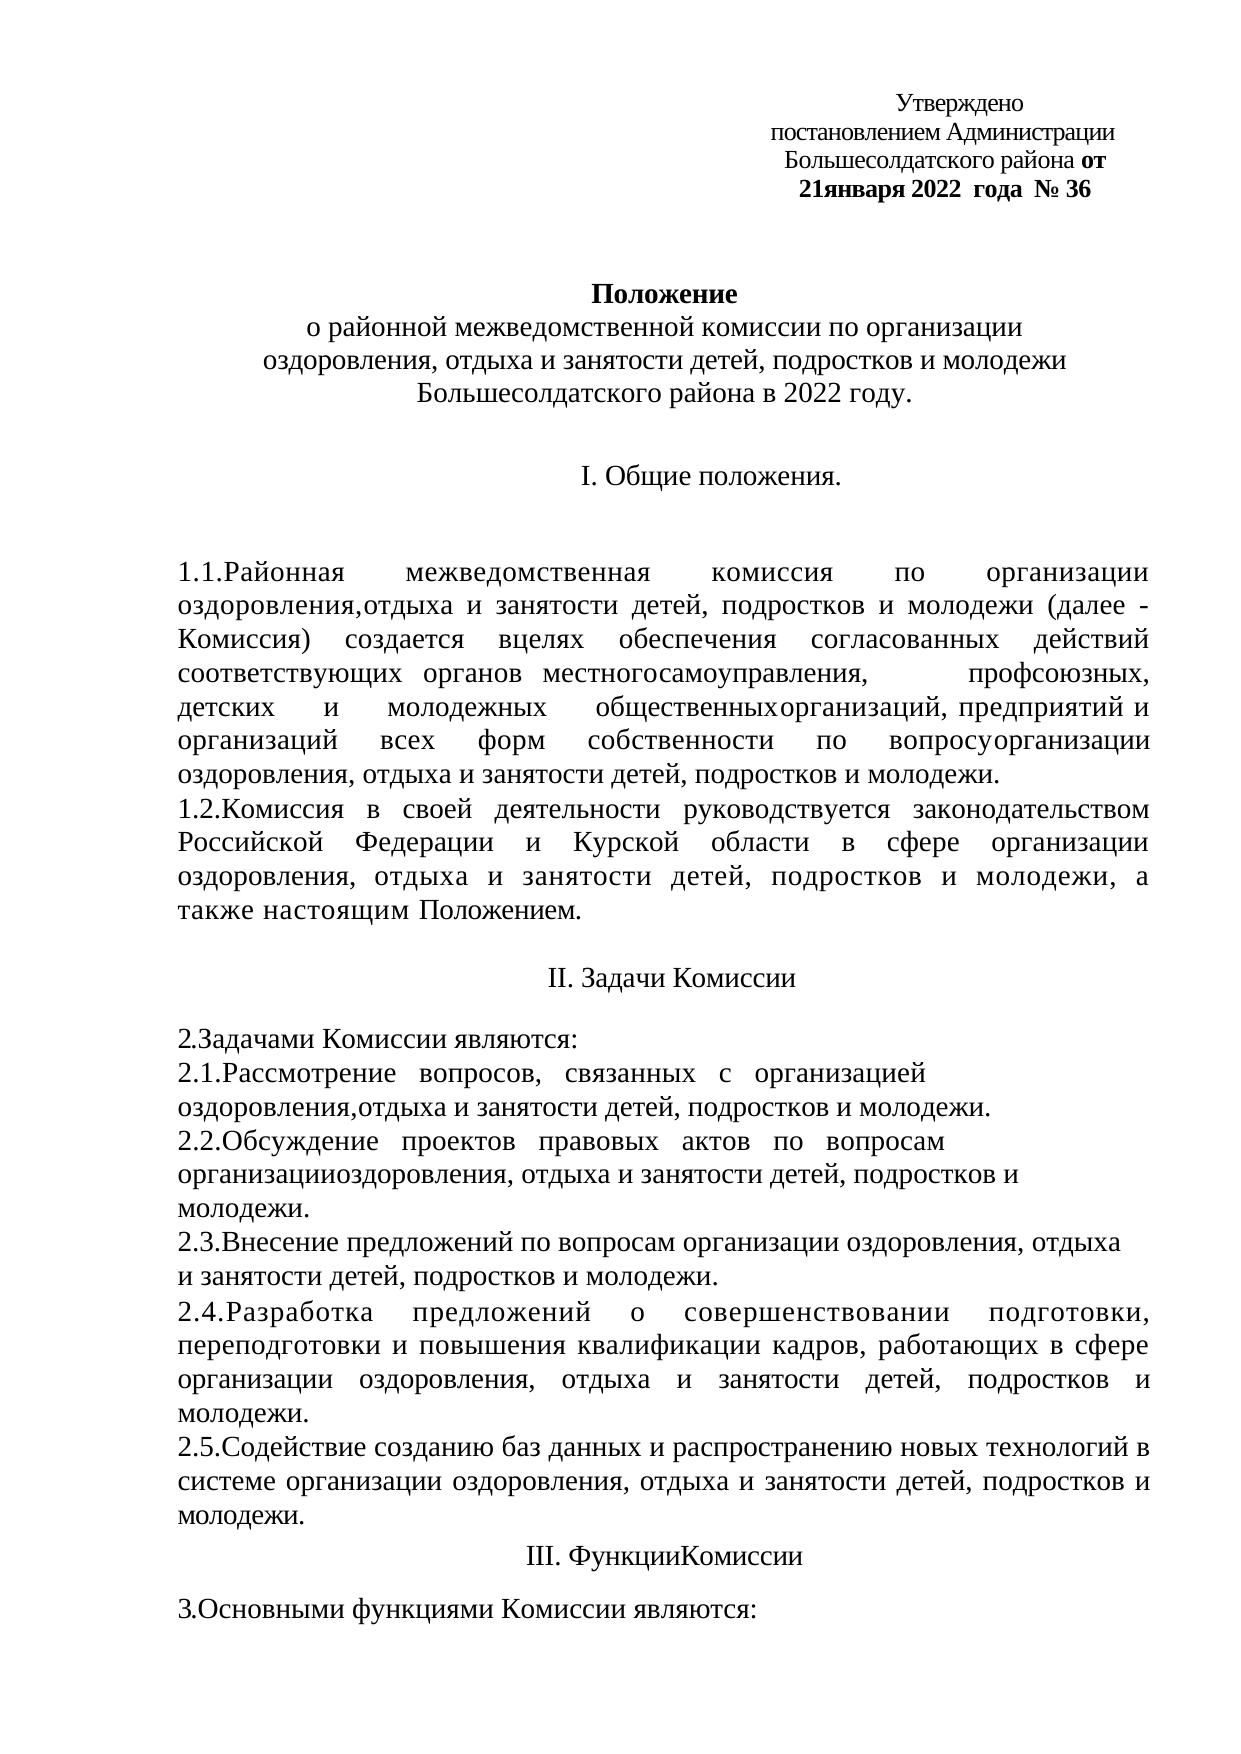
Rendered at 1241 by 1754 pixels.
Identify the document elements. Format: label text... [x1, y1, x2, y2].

text III. ФункцииКомиссии [177, 1544, 1152, 1571]
text 3.Основными функциями Комиссии являются: [177, 1591, 1152, 1625]
text Положение [177, 277, 1152, 310]
text о районной межведомственной комиссии по организации [177, 310, 1152, 343]
text I. Общие положения. [310, 468, 1098, 490]
text Большесолдатского района в 2022 году. [177, 376, 1152, 409]
text 1.1.Районная межведомственная комиссия по организации оздоровления,отдыха и занятости детей, подростков и молодежи (далее - Комиссия) создается вцелях обеспечения согласованных действий соответствующих органов местногосамоуправления, профсоюзных, детских и молодежных общественныхорганизаций, предприятий и организаций всех форм собственности по вопросуорганизации оздоровления, отдыха и занятости детей, подростков и молодежи. [177, 554, 1150, 790]
text 2.4.Разработка предложений о совершенствовании подготовки, переподготовки и повышения квалификации кадров, работающих в сфере организации оздоровления, отдыха и занятости детей, подростков и молодежи. [177, 1294, 1151, 1429]
text 2.Задачами Комиссии являются: [177, 1022, 1152, 1056]
text 2.5.Содействие созданию баз данных и распространению новых технологий в системе организации оздоровления, отдыха и занятости детей, подростков и молодежи. [177, 1430, 1151, 1531]
text и занятости детей, подростков и молодежи. [177, 1259, 1152, 1293]
text 1.2.Комиссия в своей деятельности руководствуется законодательством Российской Федерации и Курской области в сфере организации оздоровления, отдыха и занятости детей, подростков и молодежи, а также настоящим Положением. [177, 791, 1150, 926]
text II. Задачи Комиссии [192, 961, 1152, 994]
text оздоровления, отдыха и занятости детей, подростков и молодежи [177, 343, 1152, 376]
text постановлением Администрации Большесолдатского района от 21января 2022 года № 36 [734, 117, 1152, 203]
text Утверждено [768, 89, 1152, 117]
text 2.1.Рассмотрение вопросов, связанных с организацией оздоровления,отдыха и занятости детей, подростков и молодежи. 2.2.Обсуждение проектов правовых актов по вопросам организацииоздоровления, отдыха и занятости детей, подростков и молодежи. [177, 1056, 1152, 1224]
text 2.3.Внесение предложений по вопросам организации оздоровления, отдыха [177, 1224, 1152, 1258]
